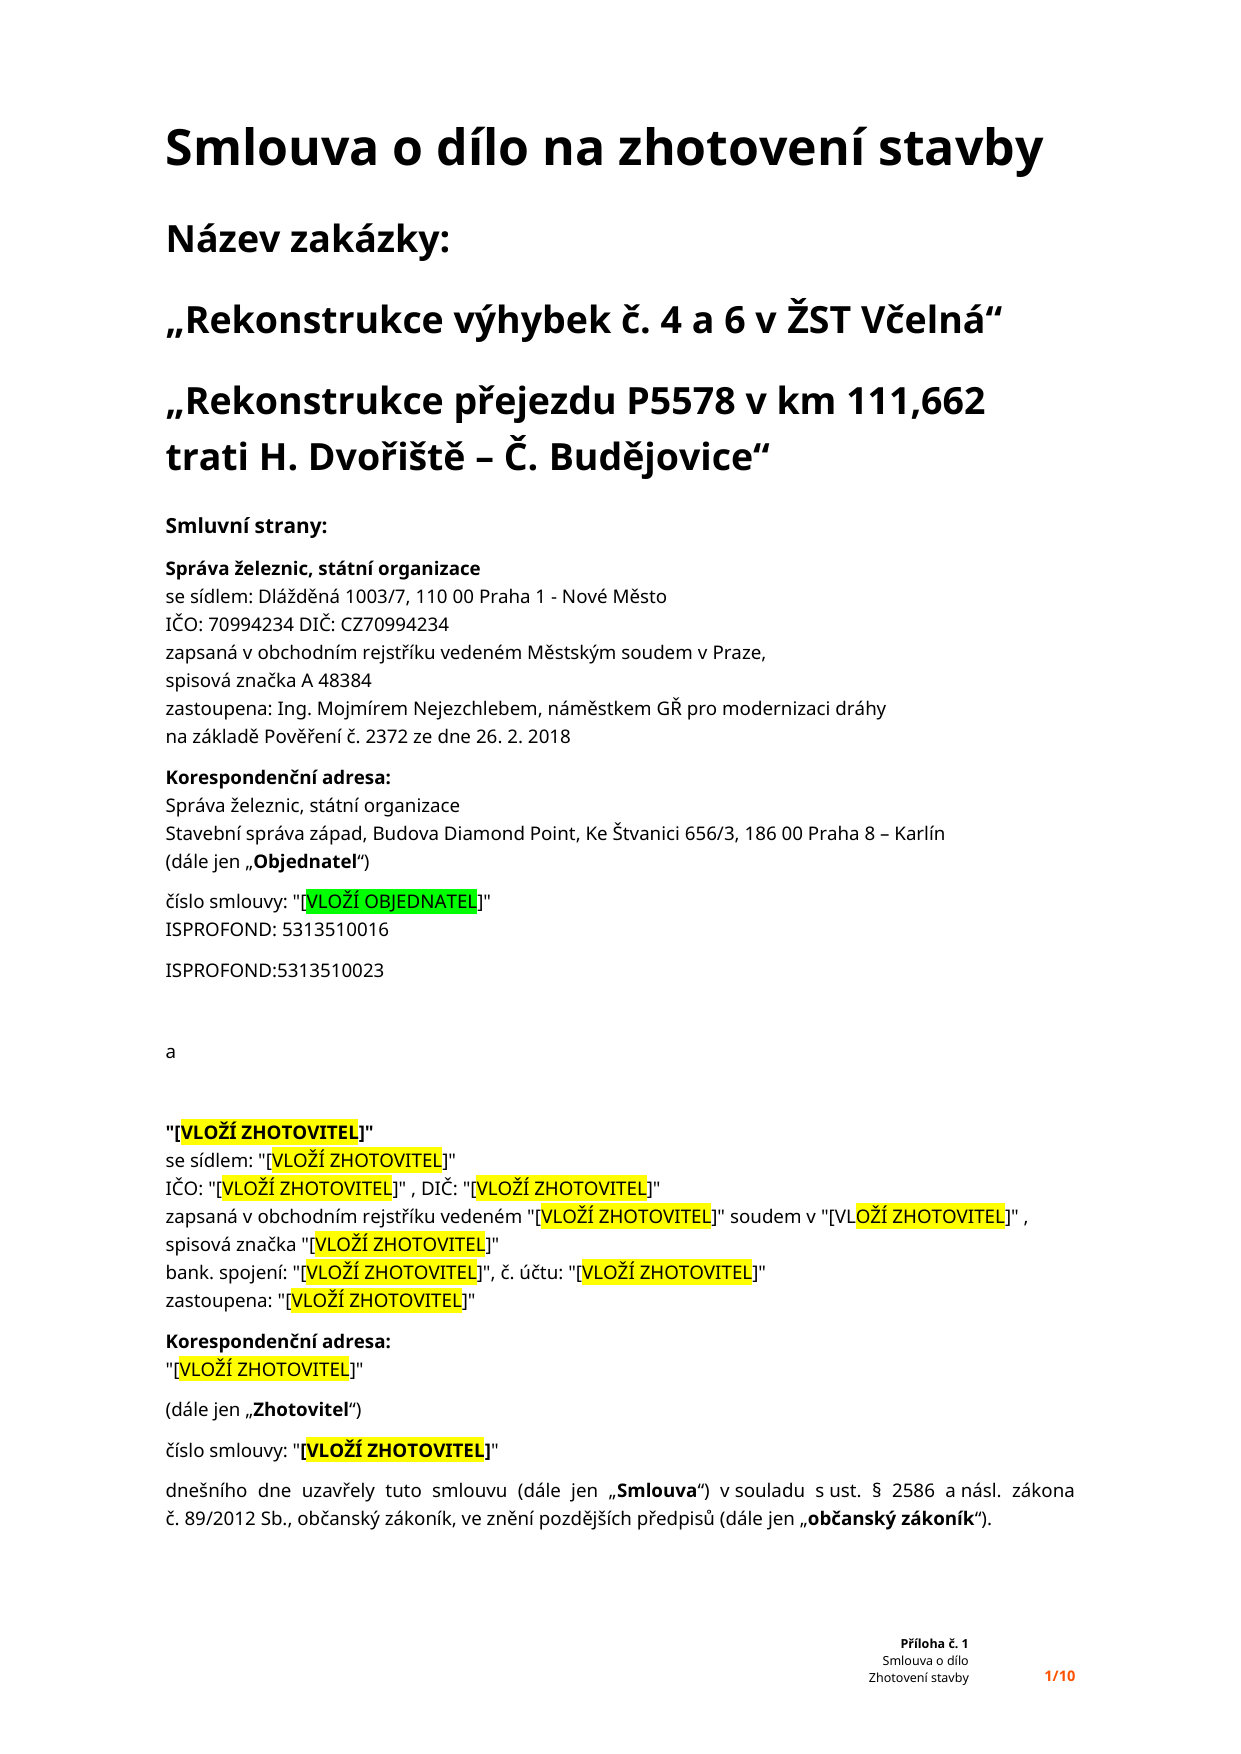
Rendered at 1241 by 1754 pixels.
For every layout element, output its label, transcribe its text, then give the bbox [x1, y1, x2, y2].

text Smlouva o dílo na zhotovení stavby [165, 112, 1075, 180]
text na základě Pověření č. 2372 ze dne 26. 2. 2018 [165, 723, 1075, 749]
text Stavební správa západ, Budova Diamond Point, Ke Štvanici 656/3, 186 00 Praha 8 – Karlín [165, 820, 1075, 846]
text "[VLOŽÍ ZHOTOVITEL]" [358, 1119, 1075, 1145]
text zapsaná v obchodním rejstříku vedeném Městským soudem v Praze, [165, 639, 1075, 665]
text a [165, 1038, 1075, 1064]
text číslo smlouvy: "[VLOŽÍ ZHOTOVITEL]" [484, 1437, 1075, 1462]
text číslo smlouvy: "[VLOŽÍ ZHOTOVITEL]" [165, 1437, 306, 1462]
text se sídlem: "[VLOŽÍ ZHOTOVITEL]" [442, 1147, 1075, 1173]
text Správa železnic, státní organizace [165, 792, 1075, 818]
text IČO: 70994234 DIČ: CZ70994234 [165, 611, 1075, 637]
text zapsaná v obchodním rejstříku vedeném "[VLOŽÍ ZHOTOVITEL]" soudem v "[VLOŽÍ ZHOTOVITEL]" , [165, 1203, 541, 1229]
text Korespondenční adresa: [165, 764, 1075, 789]
text se sídlem: Dlážděná 1003/7, 110 00 Praha 1 - Nové Město [165, 583, 1075, 609]
text zastoupena: "[VLOŽÍ ZHOTOVITEL]" [165, 1287, 1075, 1313]
text dnešního dne uzavřely tuto smlouvu (dále jen „Smlouva“) v souladu s ust. § 2586 a násl. zákona č. 89/2012 Sb., občanský zákoník, ve znění pozdějších předpisů (dále jen „občanský zákoník“). [165, 1477, 1075, 1531]
text spisová značka "[VLOŽÍ ZHOTOVITEL]" [165, 1231, 315, 1257]
text Název zakázky: [165, 212, 1075, 263]
text se sídlem: "[VLOŽÍ ZHOTOVITEL]" [165, 1147, 272, 1173]
text „Rekonstrukce přejezdu P5578 v km 111,662 trati H. Dvořiště – Č. Budějovice“ [165, 374, 1075, 482]
text zastoupena: Ing. Mojmírem Nejezchlebem, náměstkem GŘ pro modernizaci dráhy [165, 696, 1075, 721]
text Korespondenční adresa: [165, 1328, 1075, 1353]
text IČO: "[VLOŽÍ ZHOTOVITEL]" , DIČ: "[VLOŽÍ ZHOTOVITEL]" [647, 1175, 1075, 1201]
text bank. spojení: "[VLOŽÍ ZHOTOVITEL]", č. účtu: "[VLOŽÍ ZHOTOVITEL]" [752, 1259, 1075, 1285]
text ISPROFOND:5313510023 [165, 957, 1075, 983]
text "[VLOŽÍ ZHOTOVITEL]" [349, 1356, 1075, 1381]
text číslo smlouvy: "[VLOŽÍ OBJEDNATEL]" [477, 889, 1075, 914]
text „Rekonstrukce výhybek č. 4 a 6 v ŽST Včelná“ [165, 293, 1075, 344]
text (dále jen „Objednatel“) [165, 848, 1075, 874]
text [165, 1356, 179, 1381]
text (dále jen „Zhotovitel“) [165, 1396, 1075, 1422]
text číslo smlouvy: "[VLOŽÍ OBJEDNATEL]" [165, 889, 306, 914]
text spisová značka A 48384 [165, 667, 1075, 693]
text Správa železnic, státní organizace [165, 555, 1075, 581]
text spisová značka "[VLOŽÍ ZHOTOVITEL]" [485, 1231, 1075, 1257]
text ISPROFOND: 5313510016 [165, 917, 1075, 942]
text Smluvní strany: [165, 512, 1075, 540]
